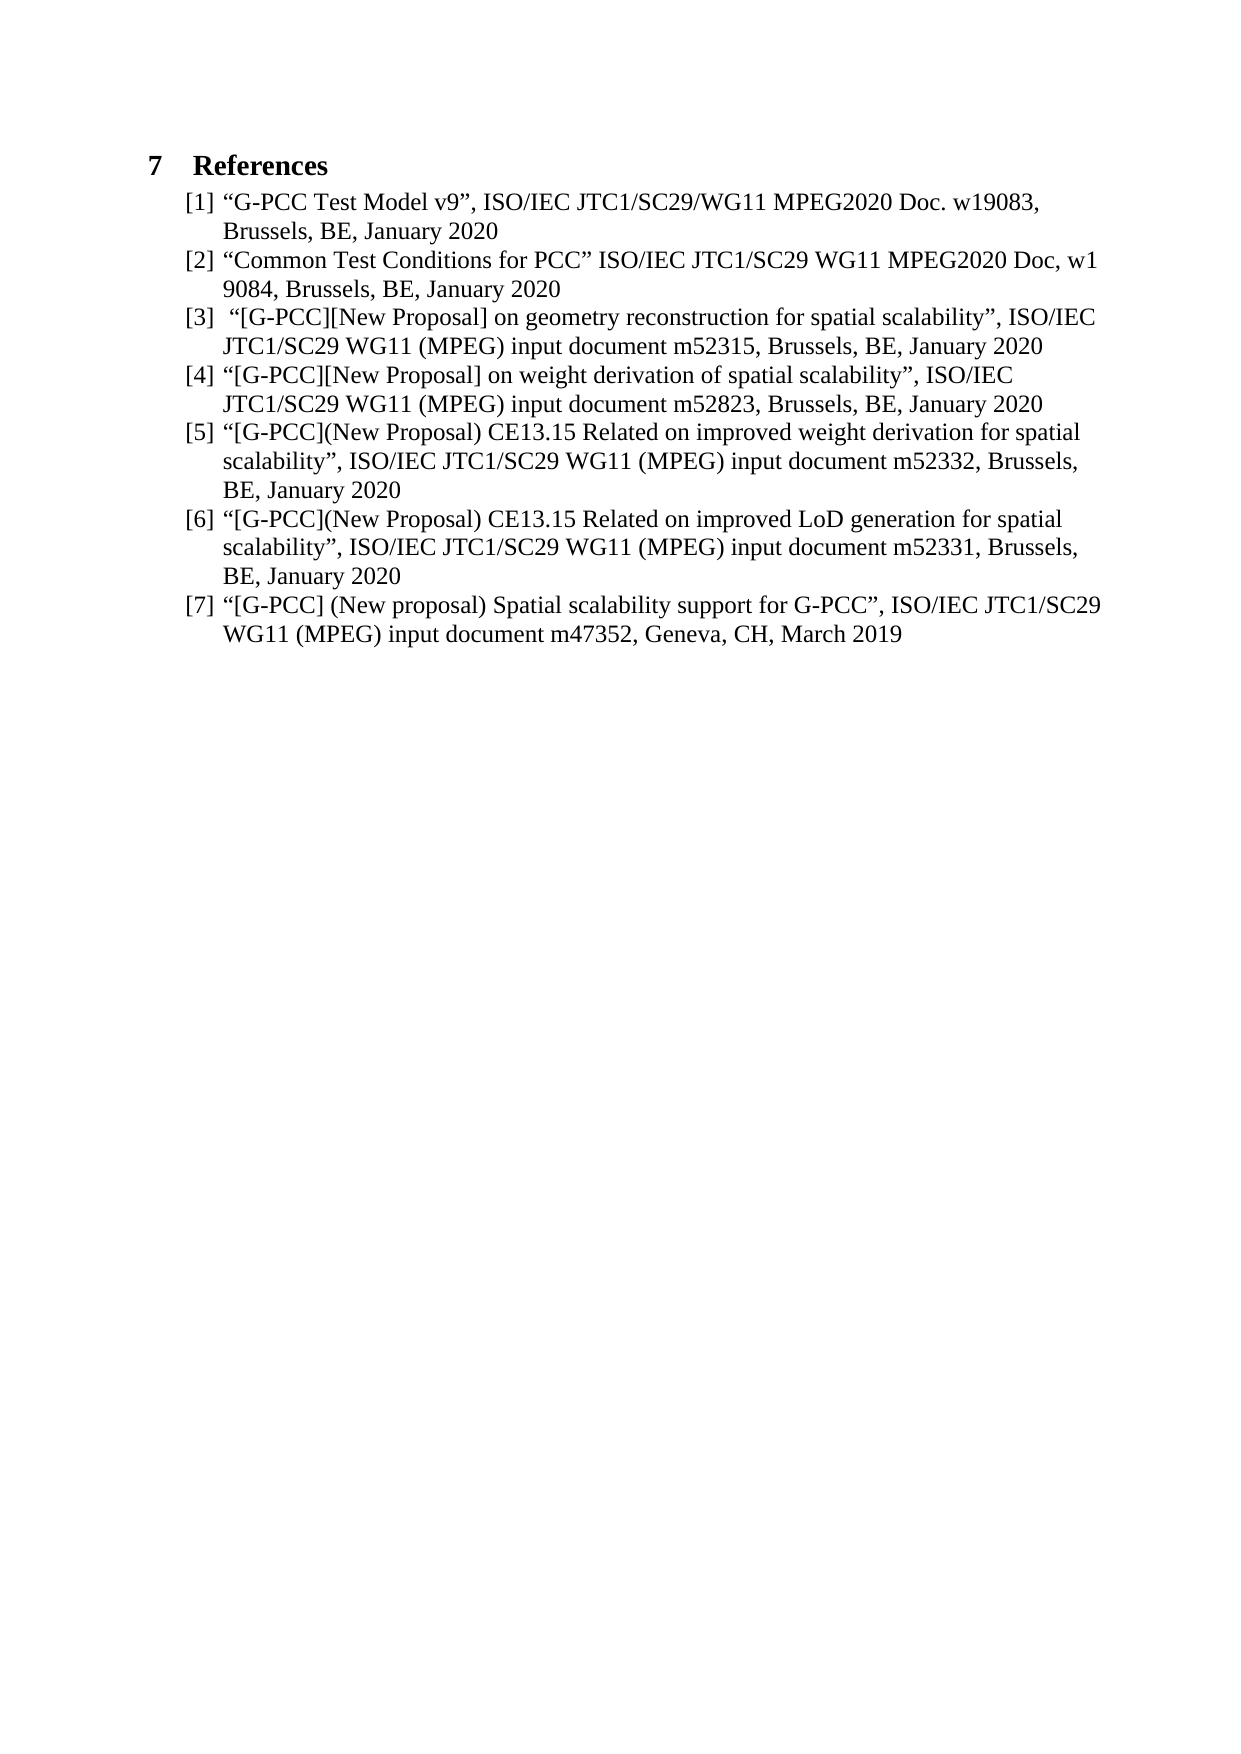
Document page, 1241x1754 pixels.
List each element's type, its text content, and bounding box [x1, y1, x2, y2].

list “[G-PCC](New Proposal) CE13.15 Related on improved weight derivation for spatial scalability”, ISO/IEC JTC1/SC29 WG11 (MPEG) input document m52332, Brussels, BE, January 2020 [185, 417, 1122, 504]
subtitle References [148, 148, 1122, 181]
list “[G-PCC][New Proposal] on weight derivation of spatial scalability”, ISO/IEC JTC1/SC29 WG11 (MPEG) input document m52823, Brussels, BE, January 2020 [185, 360, 1122, 417]
list “Common Test Conditions for PCC” ISO/IEC JTC1/SC29 WG11 MPEG2020 Doc, w1 9084, Brussels, BE, January 2020 [185, 245, 1122, 302]
list “[G-PCC] (New proposal) Spatial scalability support for G-PCC”, ISO/IEC JTC1/SC29 WG11 (MPEG) input document m47352, Geneva, CH, March 2019 [185, 590, 1122, 647]
list “[G-PCC][New Proposal] on geometry reconstruction for spatial scalability”, ISO/IEC JTC1/SC29 WG11 (MPEG) input document m52315, Brussels, BE, January 2020 [185, 302, 1122, 360]
list “G-PCC Test Model v9”, ISO/IEC JTC1/SC29/WG11 MPEG2020 Doc. w19083, Brussels, BE, January 2020 [185, 187, 1122, 245]
list “[G-PCC](New Proposal) CE13.15 Related on improved LoD generation for spatial scalability”, ISO/IEC JTC1/SC29 WG11 (MPEG) input document m52331, Brussels, BE, January 2020 [185, 504, 1122, 590]
